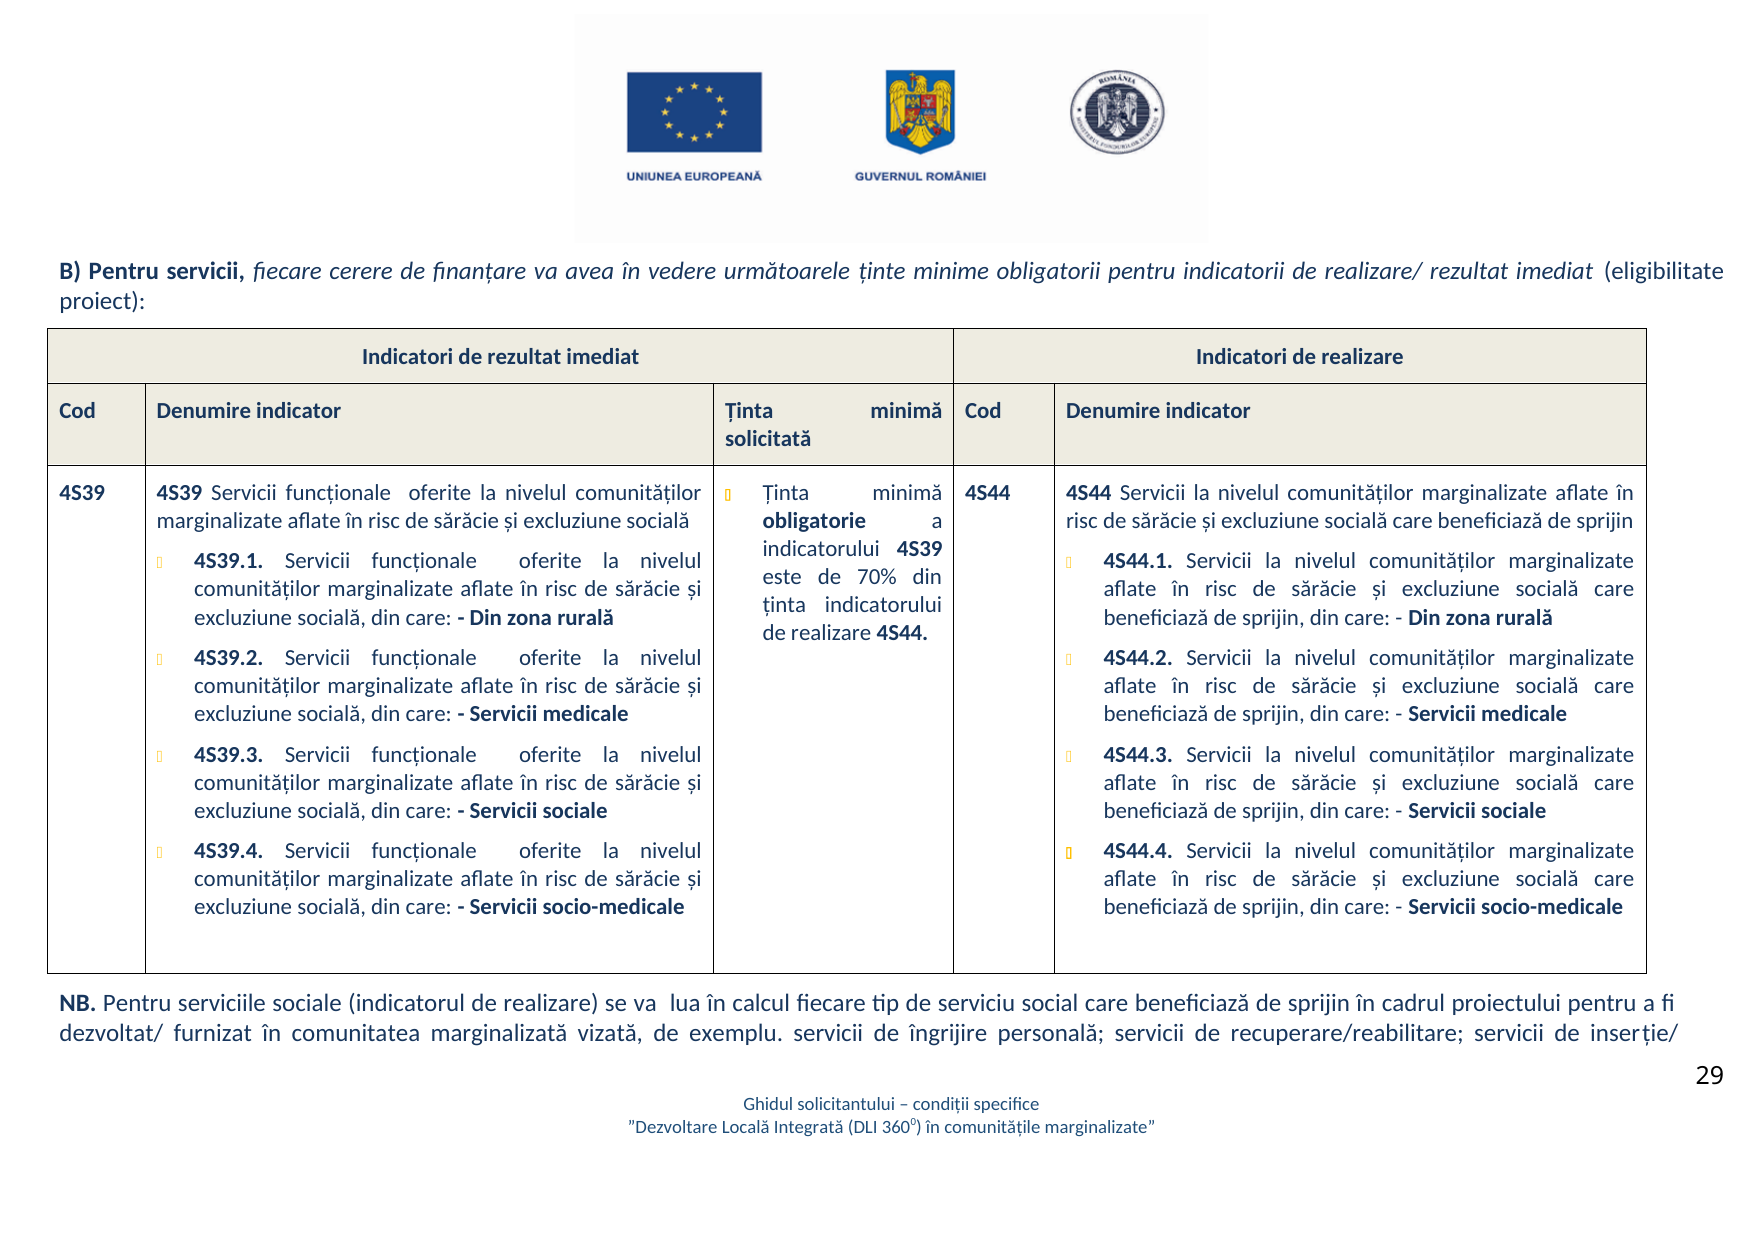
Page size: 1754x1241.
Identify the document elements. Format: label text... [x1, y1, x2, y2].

table_cell Denumire indicator [1055, 384, 1646, 464]
table_header Indicatori de rezultat imediat [48, 329, 953, 382]
table_cell 4S44 Servicii la nivelul comunităților marginalizate aflate în risc de sărăcie şi excluziune socială care beneficiază de sprijin 4S44.1. Servicii la nivelul comunităților marginalizate aflate în risc de sărăcie şi excluziune socială care beneficiază de sprijin, din care: - Din zona rurală 4S44.2. Servicii la nivelul comunităților marginalizate aflate în risc de sărăcie şi excluziune socială care beneficiază de sprijin, din care: - Servicii medicale 4S44.3. Servicii la nivelul comunităților marginalizate aflate în risc de sărăcie şi excluziune socială care beneficiază de sprijin, din care: - Servicii sociale 4S44.4. Servicii la nivelul comunităților marginalizate aflate în risc de sărăcie şi excluziune socială care beneficiază de sprijin, din care: - Servicii socio-medicale [1055, 466, 1646, 973]
table_header Indicatori de realizare [954, 329, 1646, 382]
table_cell 4S44 [954, 466, 1054, 973]
table_cell 4S39 Servicii funcționale oferite la nivelul comunităților marginalizate aflate în risc de sărăcie şi excluziune socială 4S39.1. Servicii funcționale oferite la nivelul comunităților marginalizate aflate în risc de sărăcie şi excluziune socială, din care: - Din zona rurală 4S39.2. Servicii funcționale oferite la nivelul comunităților marginalizate aflate în risc de sărăcie şi excluziune socială, din care: - Servicii medicale 4S39.3. Servicii funcționale oferite la nivelul comunităților marginalizate aflate în risc de sărăcie şi excluziune socială, din care: - Servicii sociale 4S39.4. Servicii funcționale oferite la nivelul comunităților marginalizate aflate în risc de sărăcie şi excluziune socială, din care: - Servicii socio-medicale [146, 466, 713, 973]
table_cell Ținta minimă obligatorie a indicatorului 4S39 este de 70% din ţinta indicatorului de realizare 4S44. [714, 466, 953, 973]
picture [574, 14, 1209, 243]
table_cell Cod [48, 384, 145, 464]
table_cell 4S39 [48, 466, 145, 973]
text B) Pentru servicii, fiecare cerere de finanțare va avea în vedere următoarele ţinte minime obligatorii pentru indicatorii de realizare/ rezultat imediat (eligibilitate proiect): [59, 255, 1724, 316]
table_cell Ţinta minimă solicitată [714, 384, 953, 464]
table_cell Denumire indicator [146, 384, 713, 464]
table_cell Cod [954, 384, 1054, 464]
